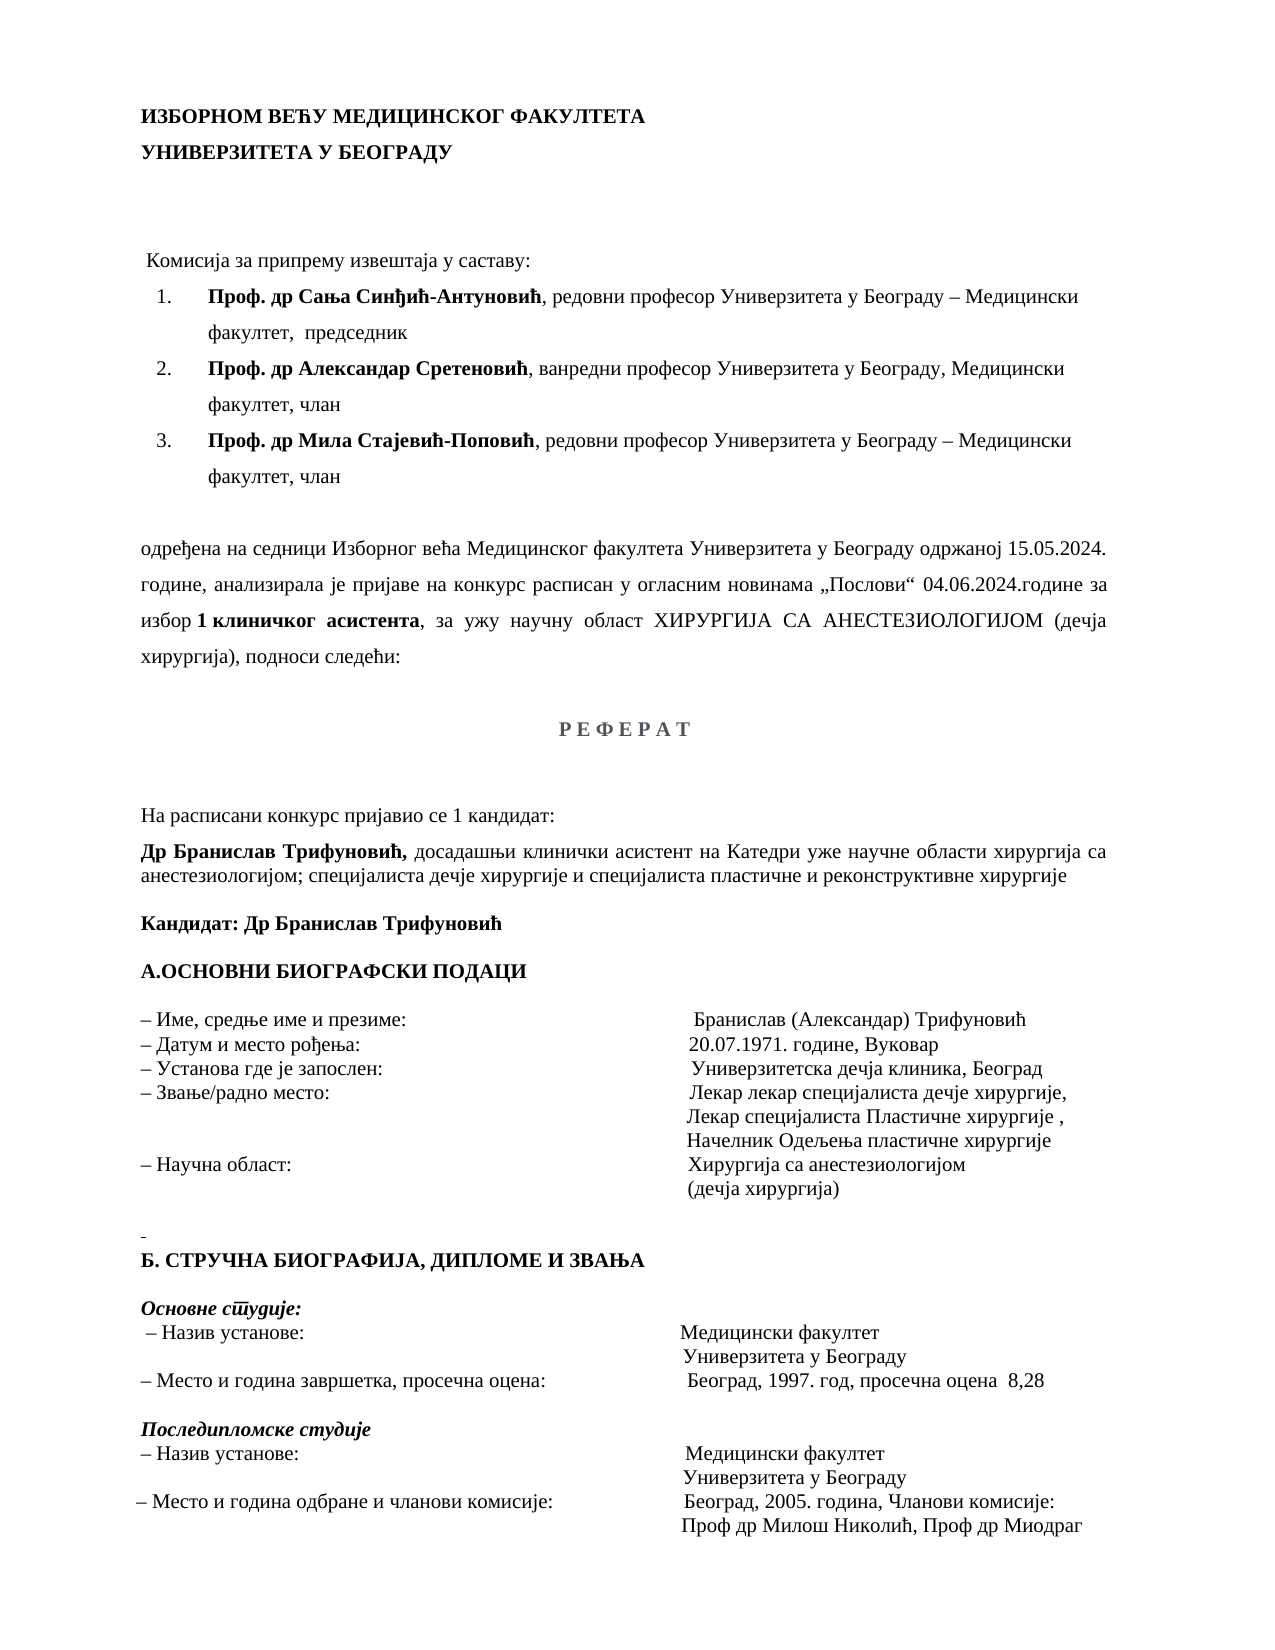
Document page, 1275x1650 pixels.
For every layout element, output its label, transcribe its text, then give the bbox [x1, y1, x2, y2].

text Последипломске студије [141, 1416, 1107, 1441]
list Проф. др Сања Синђић-Антуновић, редовни професор Универзитета у Београду – Медицински факултет, председник [156, 284, 1107, 344]
text А.ОСНОВНИ БИОГРАФСКИ ПОДАЦИ [141, 959, 1107, 983]
text – Научна област: Хирургија са анестезиологијом [141, 1152, 1107, 1176]
text Р Е Ф Е Р А Т [141, 716, 1107, 741]
text Лекар специјалиста Пластичне хирургије , [591, 1104, 1107, 1128]
text Универзитета у Београду [141, 1344, 1107, 1368]
text Др Бранислав Трифуновић, досадашњи клинички асистент на Катедри уже научне области хирургија са анестезиологијом; специјалиста дечје хирургије и специјалиста пластичне и реконструктивне хирургије [141, 839, 1107, 887]
text Начелник Одељења пластичне хирургије [591, 1128, 1107, 1152]
text УНИВЕРЗИТЕТА У БЕОГРАДУ [141, 140, 1107, 164]
text Универзитета у Београду [141, 1464, 1107, 1489]
text – Назив установе: Медицински факултет [141, 1441, 1107, 1464]
list Проф. др Мила Стајевић-Поповић, редовни професор Универзитета у Београду – Медицински факултет, члан [156, 428, 1107, 488]
text – Место и година одбране и чланови комисије: Београд, 2005. година, Чланови комисије: [126, 1489, 1107, 1513]
text – Место и година завршетка, просечна оцена: Београд, 1997. год, просечна оцена 8,28 [141, 1368, 1107, 1392]
text Кандидат: Др Бранислав Трифуновић [141, 911, 1107, 935]
text ИЗБОРНОМ ВЕЋУ МЕДИЦИНСКОГ ФАКУЛТЕТА [141, 104, 1107, 128]
text На расписани конкурс пријавио се 1 кандидат: [141, 803, 1107, 827]
text – Датум и место рођења: 20.07.1971. године, Вуковар [141, 1031, 1107, 1056]
text – Звање/радно место: Лекар лекар специјалиста дечје хирургије, [141, 1079, 1107, 1104]
text – Име, средње име и презиме: Бранислав (Александар) Трифуновић [141, 1007, 1107, 1031]
text – Назив установе: Медицински факултет [141, 1320, 1107, 1344]
text Основне студије: [141, 1296, 1107, 1320]
text Проф др Милош Николић, Проф др Миодраг [666, 1513, 1107, 1537]
list Проф. др Александар Сретеновић, ванредни професор Универзитета у Београду, Медицински факултет, члан [156, 356, 1107, 416]
text Комисија за припрему извештаја у саставу: [141, 248, 1107, 272]
text Б. СТРУЧНА БИОГРАФИЈА, ДИПЛОМЕ И ЗВАЊА [141, 1248, 1107, 1272]
text одређена на седници Изборног већа Медицинског факултета Универзитета у Београду одржаној 15.05.2024. године, анализирала је пријаве на конкурс расписан у огласним новинама „Послови“ 04.06.2024.године за избор 1 клиничког асистента, за ужу научну област ХИРУРГИЈА СА АНЕСТЕЗИОЛОГИЈОМ (дечја хирургија), подноси следећи: [141, 536, 1107, 668]
text (дечја хирургија) [141, 1176, 1107, 1200]
text – Установа где је запослен: Универзитетска дечја клиника, Београд [141, 1056, 1107, 1079]
